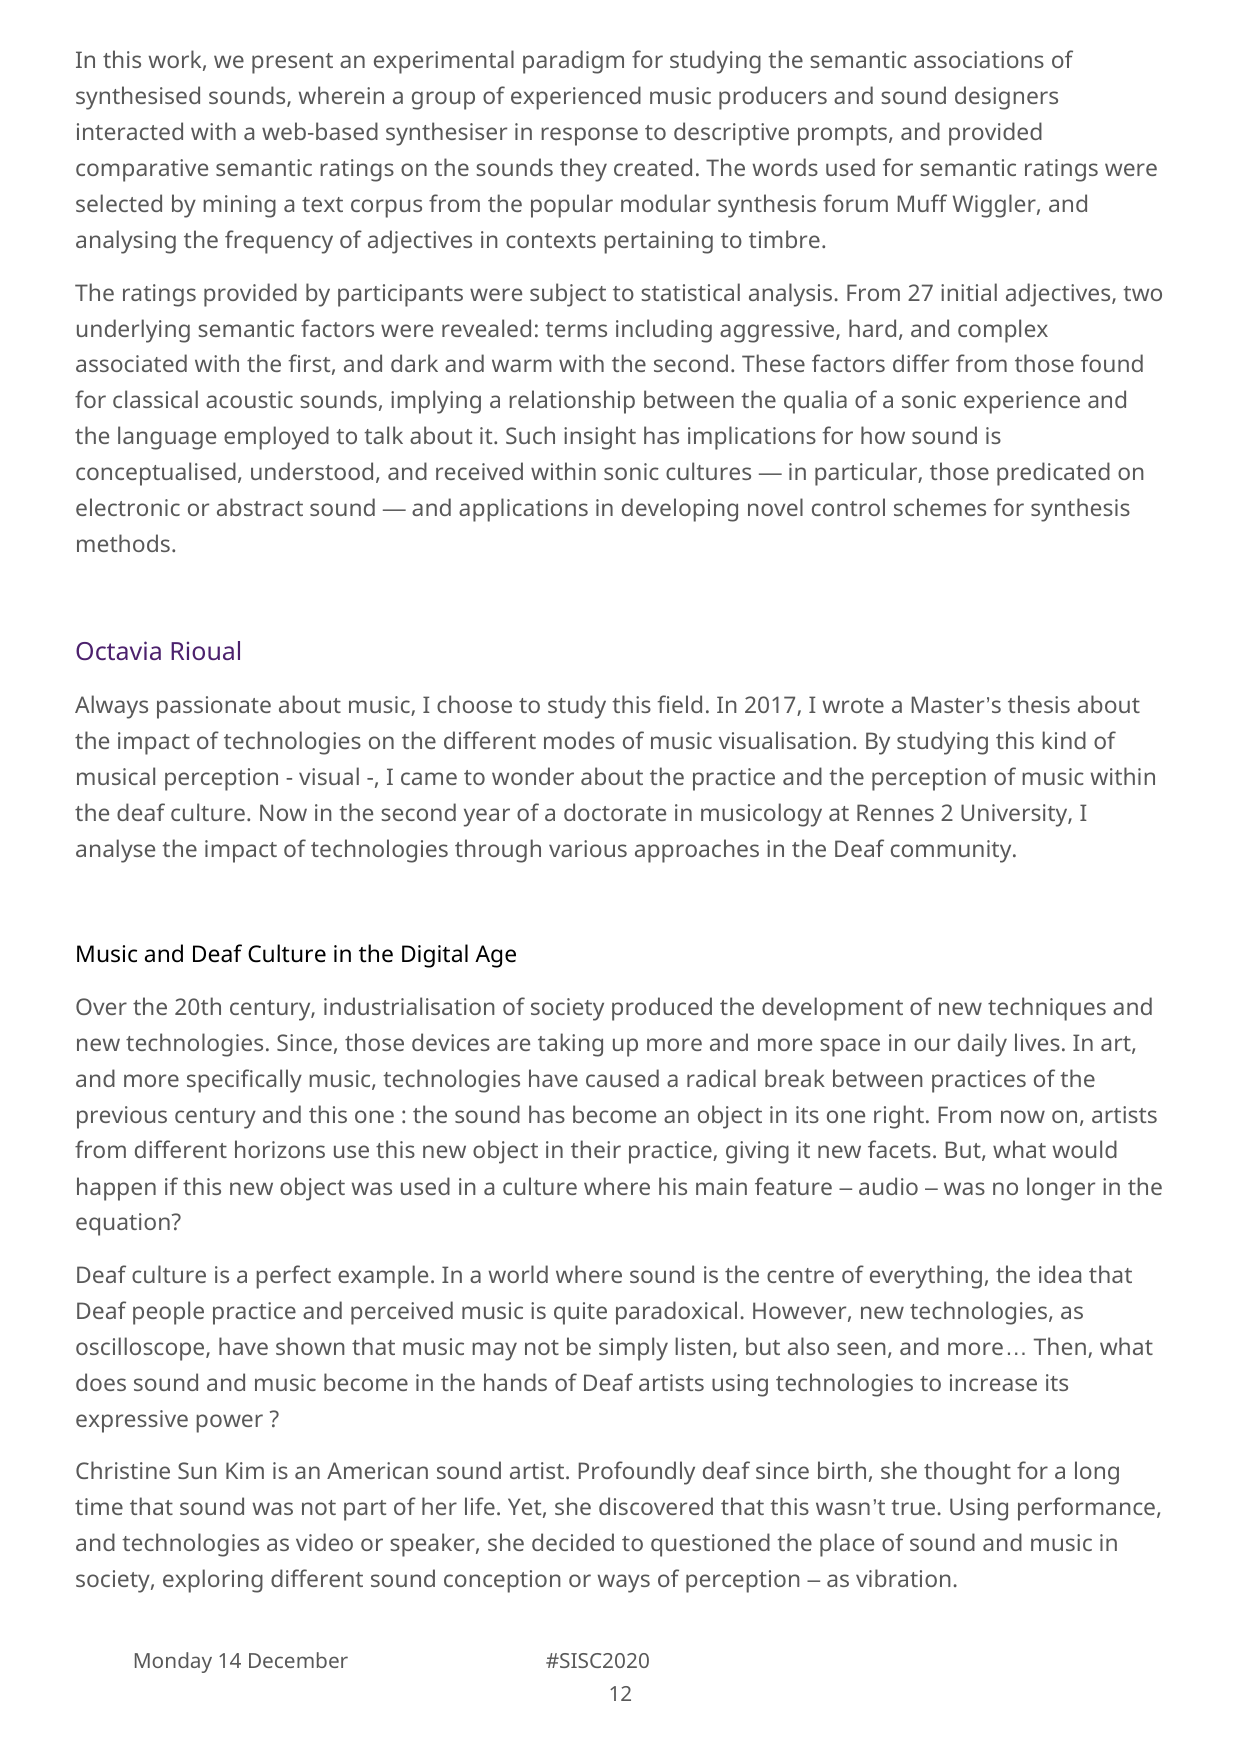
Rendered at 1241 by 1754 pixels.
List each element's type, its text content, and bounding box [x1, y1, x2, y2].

text Deaf culture is a perfect example. In a world where sound is the centre of everything, the idea that Deaf people practice and perceived music is quite paradoxical. However, new technologies, as oscilloscope, have shown that music may not be simply listen, but also seen, and more… Then, what does sound and music become in the hands of Deaf artists using technologies to increase its expressive power ? [75, 1259, 1165, 1434]
text Christine Sun Kim is an American sound artist. Profoundly deaf since birth, she thought for a long time that sound was not part of her life. Yet, she discovered that this wasn’t true. Using performance, and technologies as video or speaker, she decided to questioned the place of sound and music in society, exploring different sound conception or ways of perception – as vibration. [75, 1455, 1165, 1594]
text Music and Deaf Culture in the Digital Age [75, 938, 1165, 969]
text The ratings provided by participants were subject to statistical analysis. From 27 initial adjectives, two underlying semantic factors were revealed: terms including aggressive, hard, and complex associated with the first, and dark and warm with the second. These factors differ from those found for classical acoustic sounds, implying a relationship between the qualia of a sonic experience and the language employed to talk about it. Such insight has implications for how sound is conceptualised, understood, and received within sonic cultures — in particular, those predicated on electronic or abstract sound — and applications in developing novel control schemes for synthesis methods. [75, 277, 1165, 559]
text Always passionate about music, I choose to study this field. In 2017, I wrote a Master’s thesis about the impact of technologies on the different modes of music visualisation. By studying this kind of musical perception - visual -, I came to wonder about the practice and the perception of music within the deaf culture. Now in the second year of a doctorate in musicology at Rennes 2 University, I analyse the impact of technologies through various approaches in the Deaf community. [75, 689, 1165, 864]
text Octavia Rioual [75, 633, 1165, 667]
text In this work, we present an experimental paradigm for studying the semantic associations of synthesised sounds, wherein a group of experienced music producers and sound designers interacted with a web-based synthesiser in response to descriptive prompts, and provided comparative semantic ratings on the sounds they created. The words used for semantic ratings were selected by mining a text corpus from the popular modular synthesis forum Muff Wiggler, and analysing the frequency of adjectives in contexts pertaining to timbre. [75, 44, 1165, 255]
text Over the 20th century, industrialisation of society produced the development of new techniques and new technologies. Since, those devices are taking up more and more space in our daily lives. In art, and more specifically music, technologies have caused a radical break between practices of the previous century and this one : the sound has become an object in its one right. From now on, artists from different horizons use this new object in their practice, giving it new facets. But, what would happen if this new object was used in a culture where his main feature – audio – was no longer in the equation? [75, 991, 1165, 1238]
